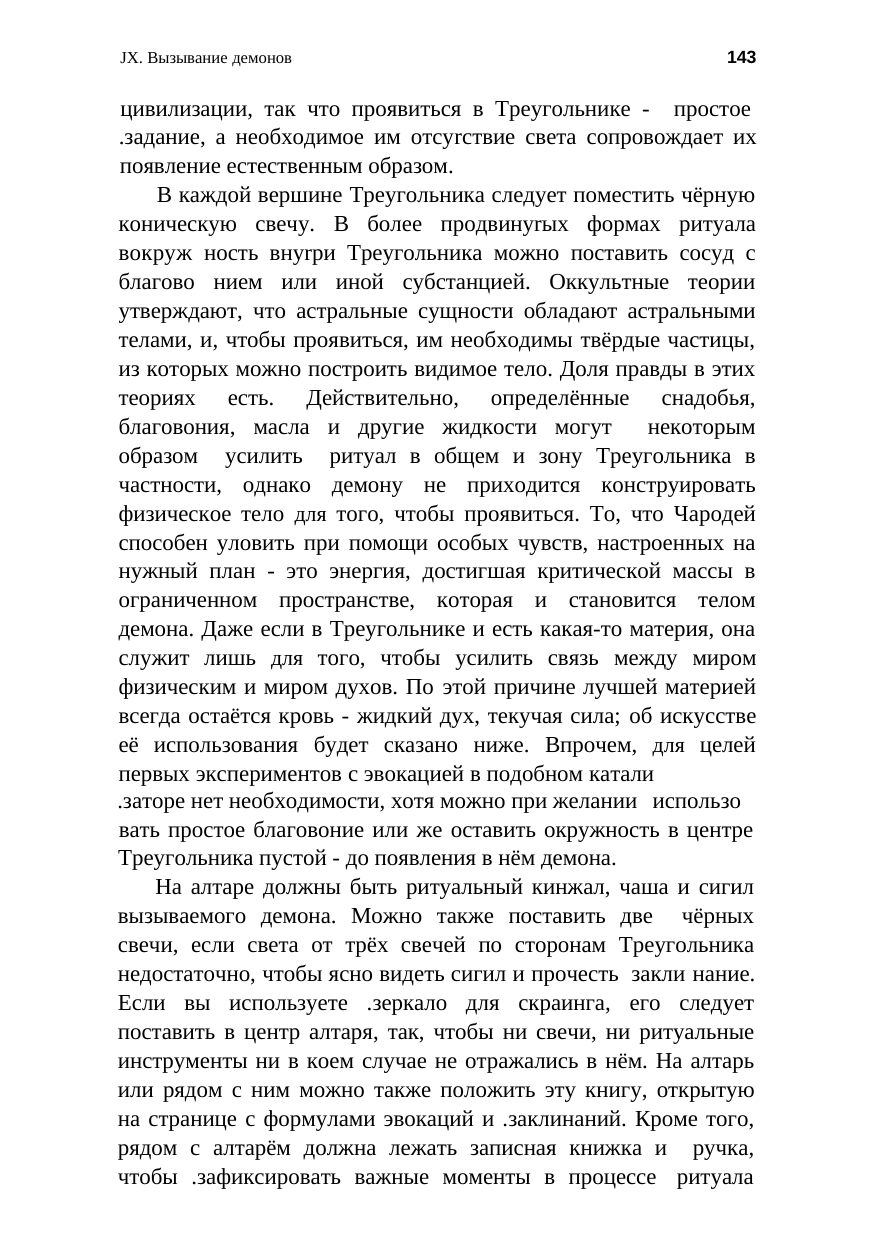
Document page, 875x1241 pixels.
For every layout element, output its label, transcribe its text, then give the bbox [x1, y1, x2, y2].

text .задание, а необходимое им отсуrствие света сопровождает их появление естественным образом. [118, 123, 757, 178]
text В каждой вершине Треугольника следует поместить чёрную коническую свечу. В более продвинуrых формах ритуала вокруж­ ность внуrри Треугольника можно поставить сосуд с благово­ нием или иной субстанцией. Оккультные теории утверждают, что астральные сущности обладают астральными телами, и, чтобы проявиться, им необходимы твёрдые частицы, из которых можно построить видимое тело. Доля правды в этих теориях есть. Действительно, определённые снадобья, благовония, масла и другие жидкости могут некоторым образом усилить ритуал в общем и зону Треугольника в частности, однако демону не приходится конструировать физическое тело для того, чтобы проявиться. То, что Чародей способен уловить при помощи особых чувств, настроенных на нужный план - это энергия, достигшая критической массы в ограниченном пространстве, которая и становится телом демона. Даже если в Треугольнике и есть какая-то материя, она служит лишь для того, чтобы усилить связь между миром физическим и миром духов. По этой причине лучшей материей всегда остаётся кровь - жидкий дух, текучая сила; об искусстве её использования будет сказано ниже. Впрочем, для целей первых экспериментов с эвокацией в подобном катали­ [118, 181, 756, 787]
text JX. Вызывание демонов 143 [120, 47, 799, 68]
text вать простое благовоние или же оставить окружность в центре Треугольника пустой - до появления в нём демона. [118, 816, 754, 871]
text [118, 873, 755, 1189]
text цивилизации, так что проявиться в Треугольнике - простое [120, 94, 799, 121]
text .заторе нет необходимости, хотя можно при желании использо­ [117, 789, 799, 814]
